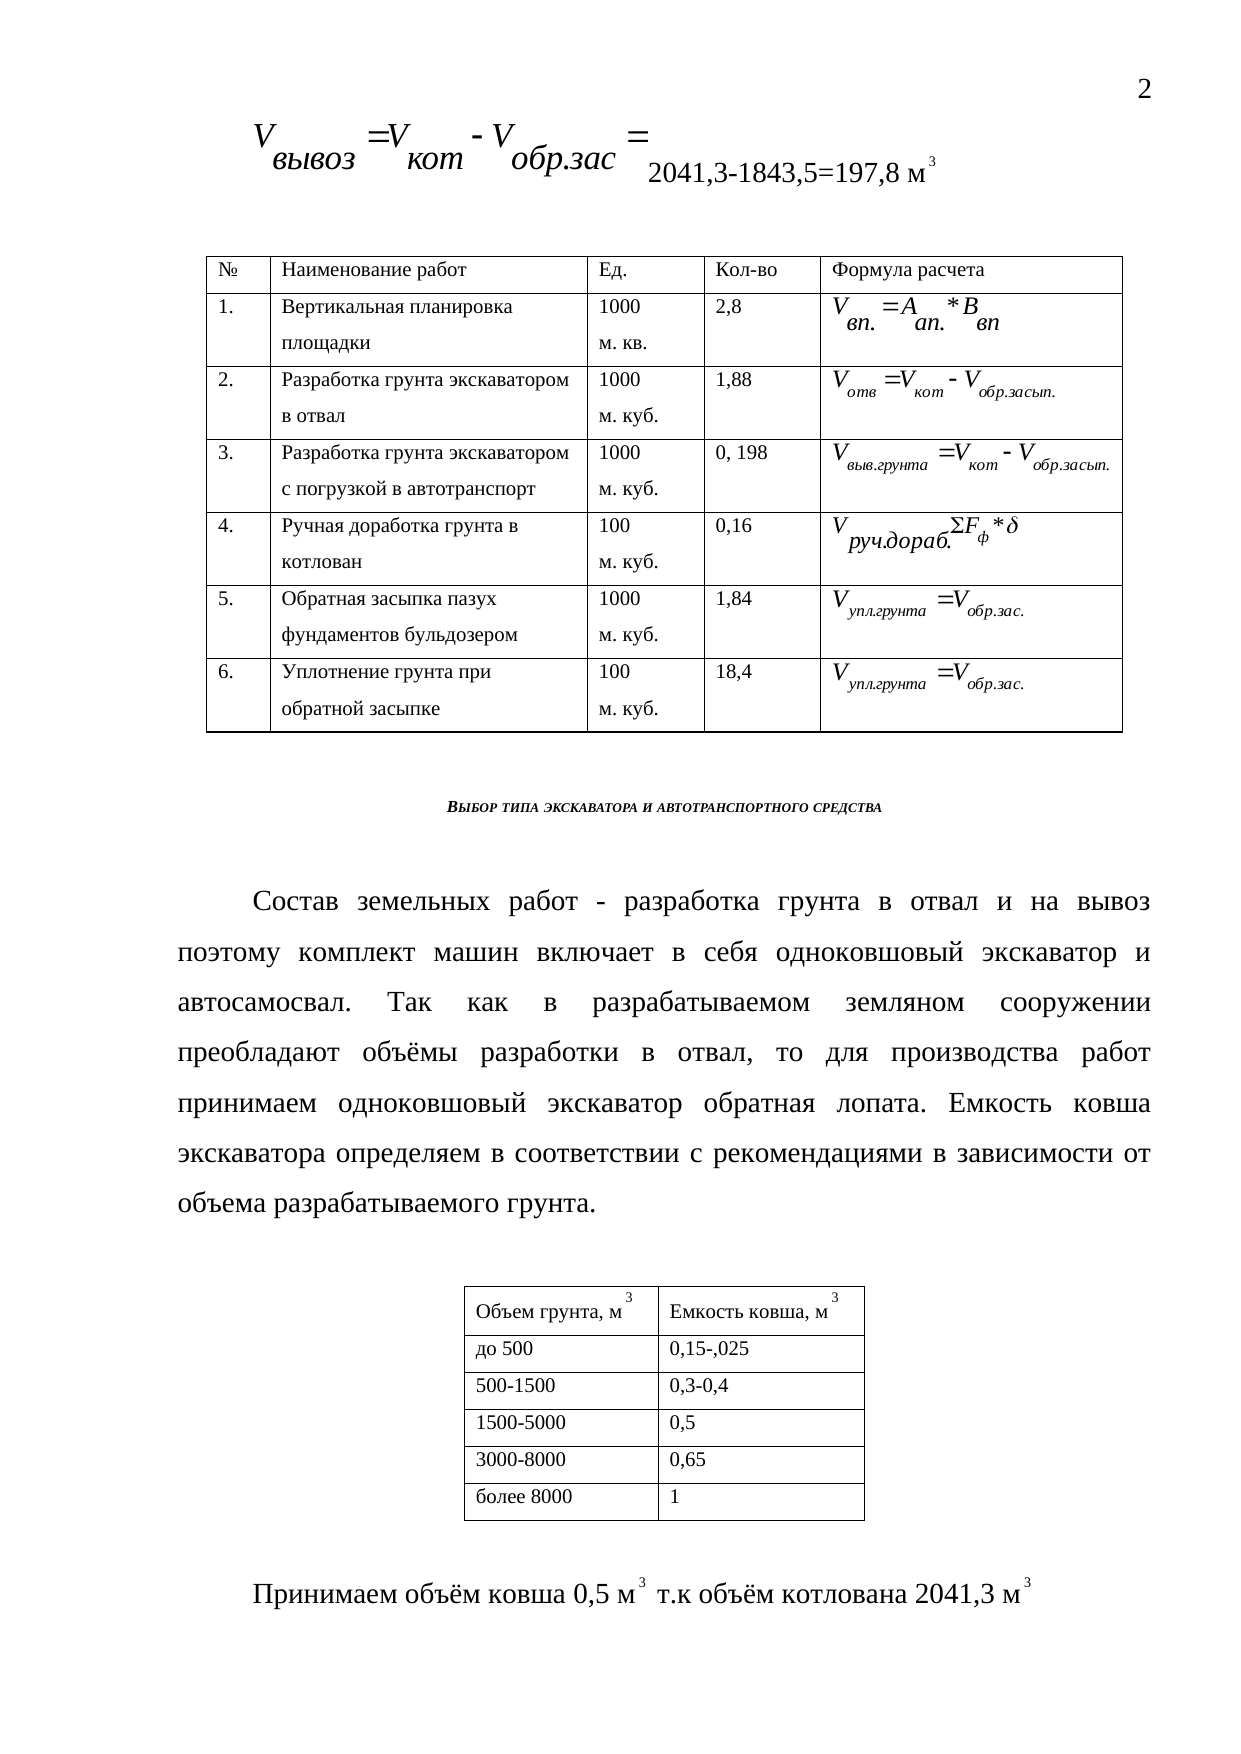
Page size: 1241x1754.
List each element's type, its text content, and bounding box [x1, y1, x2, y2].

table_cell 0,15-,025 [659, 1336, 864, 1372]
table_cell 100 м. куб. [588, 513, 704, 585]
table_cell Разработка грунта экскаватором с погрузкой в автотранспорт [271, 440, 587, 512]
table_cell 6. [207, 659, 270, 731]
table_cell 100 м. куб. [588, 659, 704, 731]
table_header Объем грунта, м [465, 1287, 658, 1335]
table_cell 4. [207, 513, 270, 585]
table_cell Разработка грунта экскаватором в отвал [271, 367, 587, 439]
table_cell до 500 [465, 1336, 658, 1372]
table_cell 2. [207, 367, 270, 439]
table_header Емкость ковша, м [659, 1287, 864, 1335]
table_cell 1. [207, 294, 270, 366]
table_cell 1,88 [705, 367, 820, 439]
table_cell 3. [207, 440, 270, 512]
subtitle Выбор типа экскаватора и автотранспортного средства [177, 783, 1152, 816]
text Состав земельных работ - разработка грунта в отвал и на вывоз поэтому комплект машин включает в себя одноковшовый экскаватор и автосамосвал. Так как в разрабатываемом земляном сооружении преобладают объёмы разработки в отвал, то для производства работ принимаем одноковшовый экскаватор обратная лопата. Емкость ковша экскаватора определяем в соответствии с рекомендациями в зависимости от объема разрабатываемого грунта. [177, 883, 1152, 1219]
table_cell 1000 м. куб. [588, 586, 704, 658]
table_cell 0,3-0,4 [659, 1373, 864, 1409]
table_cell 500-1500 [465, 1373, 658, 1409]
table_cell Ручная доработка грунта в котлован [271, 513, 587, 585]
table_cell 18,4 [705, 659, 820, 731]
table_cell [821, 659, 1122, 731]
table_cell 1 [659, 1484, 864, 1520]
table_cell 5. [207, 586, 270, 658]
table_header Ед. [588, 257, 704, 293]
text 2041,3-1843,5=197,8 м [177, 118, 1152, 188]
table_cell 0, 198 [705, 440, 820, 512]
table_cell 1000 м. куб. [588, 367, 704, 439]
table_cell 0,5 [659, 1410, 864, 1446]
table_cell более 8000 [465, 1484, 658, 1520]
table_header № [207, 257, 270, 293]
text Принимаем объём ковша 0,5 м т.к объём котлована 2041,3 м [177, 1572, 1152, 1609]
table_cell [821, 367, 1122, 439]
table_header Кол-во [705, 257, 820, 293]
table_cell 1000 м. куб. [588, 440, 704, 512]
table_cell [821, 513, 1122, 585]
table_cell 0,65 [659, 1447, 864, 1483]
table_cell 1,84 [705, 586, 820, 658]
table_cell 2,8 [705, 294, 820, 366]
table_cell 0,16 [705, 513, 820, 585]
table_cell Обратная засыпка пазух фундаментов бульдозером [271, 586, 587, 658]
table_cell 3000-8000 [465, 1447, 658, 1483]
table_cell 1000 м. кв. [588, 294, 704, 366]
table_cell Уплотнение грунта при обратной засыпке [271, 659, 587, 731]
table_header Наименование работ [271, 257, 587, 293]
table_cell Вертикальная планировка площадки [271, 294, 587, 366]
table_cell [821, 294, 1122, 366]
table_header Формула расчета [821, 257, 1122, 293]
table_cell [821, 586, 1122, 658]
table_cell [821, 440, 1122, 512]
table_cell 1500-5000 [465, 1410, 658, 1446]
